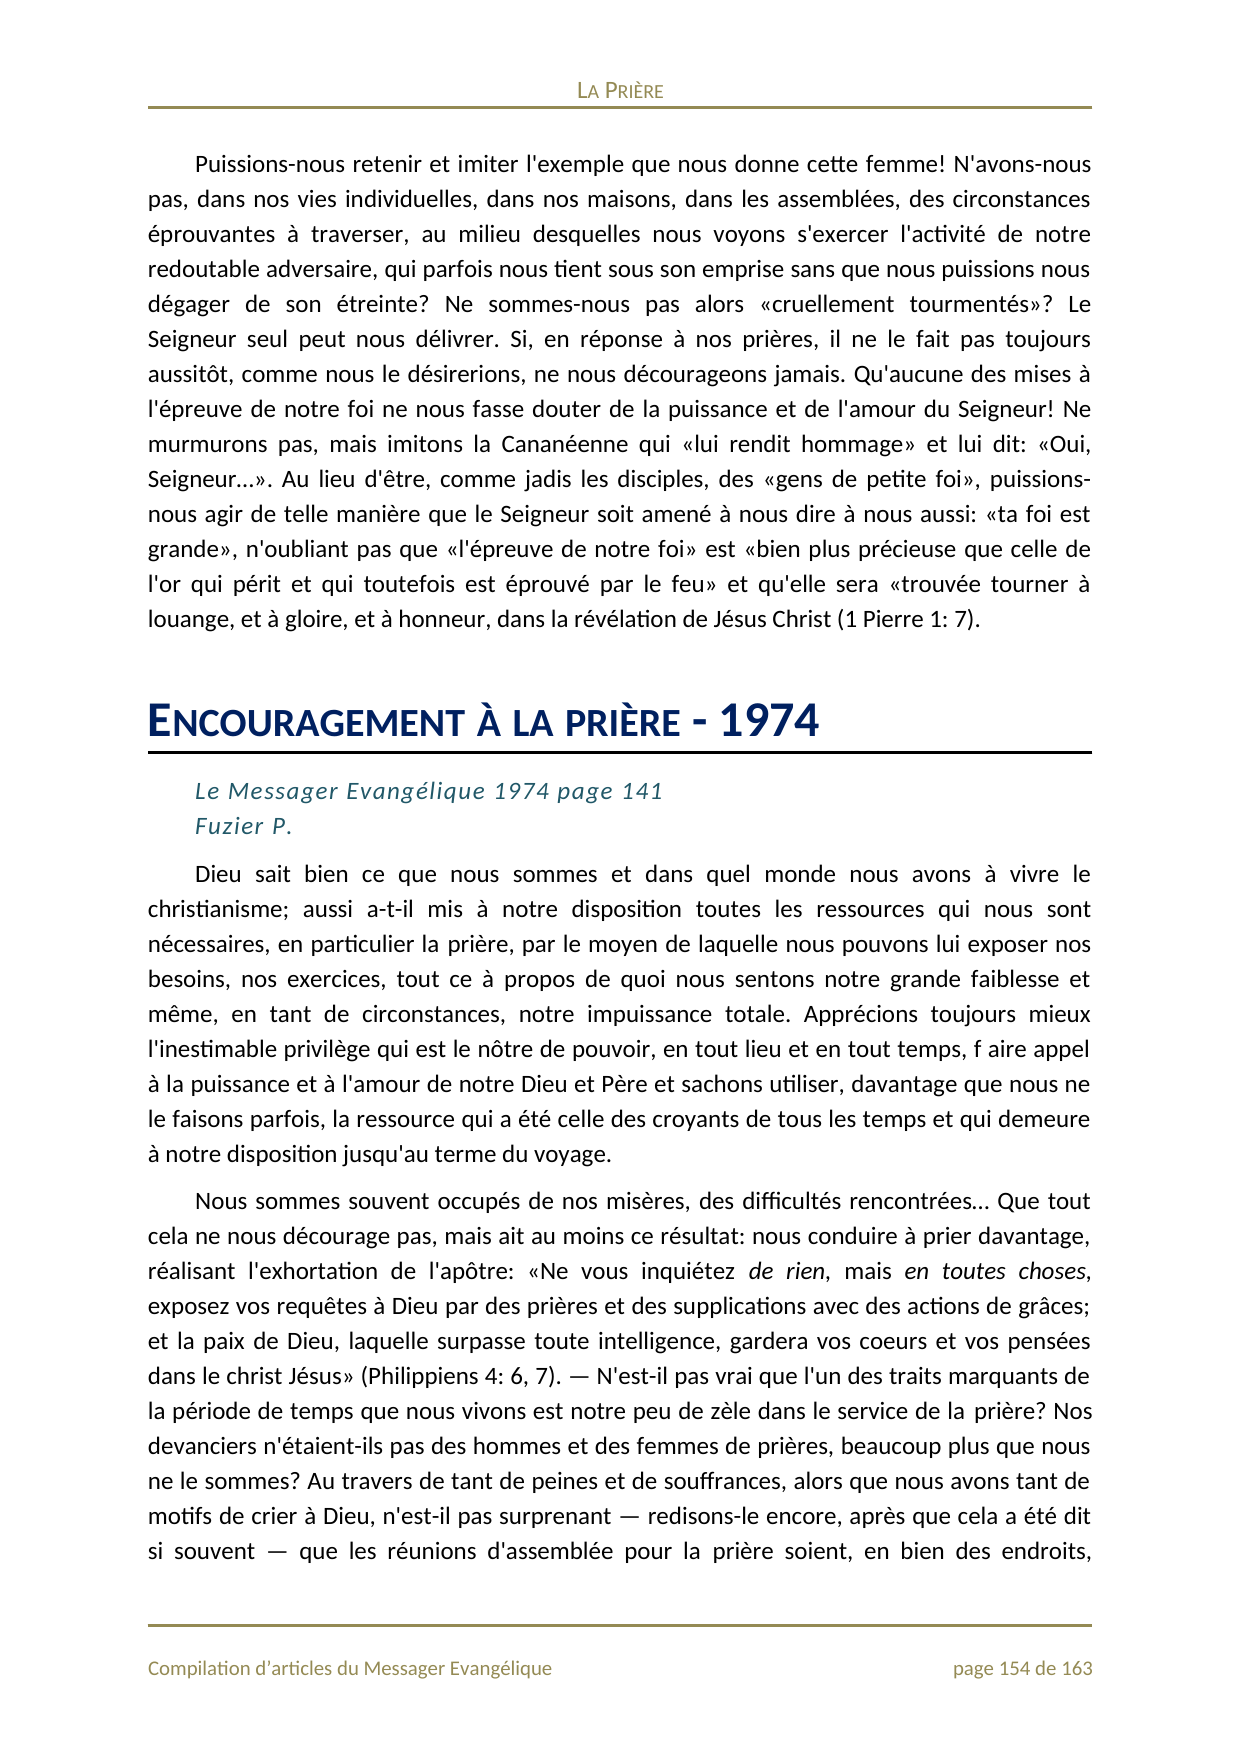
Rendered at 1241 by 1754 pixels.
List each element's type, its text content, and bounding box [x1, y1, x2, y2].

subtitle Fuzier P. [148, 811, 1092, 841]
text Dieu sait bien ce que nous sommes et dans quel monde nous avons à vivre le christianisme; aussi a-t-il mis à notre disposition toutes les ressources qui nous sont nécessaires, en particulier la prière, par le moyen de laquelle nous pouvons lui exposer nos besoins, nos exercices, tout ce à propos de quoi nous sentons notre grande faiblesse et même, en tant de circonstances, notre impuissance totale. Apprécions toujours mieux l'inestimable privilège qui est le nôtre de pouvoir, en tout lieu et en tout temps, f aire appel à la puissance et à l'amour de notre Dieu et Père et sachons utiliser, davantage que nous ne le faisons parfois, la ressource qui a été celle des croyants de tous les temps et qui demeure à notre disposition jusqu'au terme du voyage. [148, 858, 1092, 1168]
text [148, 1186, 1092, 1566]
text Puissions-nous retenir et imiter l'exemple que nous donne cette femme! N'avons-nous pas, dans nos vies individuelles, dans nos maisons, dans les assemblées, des circonstances éprouvantes à traverser, au milieu desquelles nous voyons s'exercer l'activité de notre redoutable adversaire, qui parfois nous tient sous son emprise sans que nous puissions nous dégager de son étreinte? Ne sommes-nous pas alors «cruellement tourmentés»? Le Seigneur seul peut nous délivrer. Si, en réponse à nos prières, il ne le fait pas toujours aussitôt, comme nous le désirerions, ne nous décourageons jamais. Qu'aucune des mises à l'épreuve de notre foi ne nous fasse douter de la puissance et de l'amour du Seigneur! Ne murmurons pas, mais imitons la Cananéenne qui «lui rendit hommage» et lui dit: «Oui, Seigneur…». Au lieu d'être, comme jadis les disciples, des «gens de petite foi», puissions-nous agir de telle manière que le Seigneur soit amené à nous dire à nous aussi: «ta foi est grande», n'oubliant pas que «l'épreuve de notre foi» est «bien plus précieuse que celle de l'or qui périt et qui toutefois est éprouvé par le feu» et qu'elle sera «trouvée tourner à louange, et à gloire, et à honneur, dans la révélation de Jésus Christ (1 Pierre 1: 7). [148, 148, 1092, 633]
subtitle Le Messager Evangélique 1974 page 141 [148, 776, 1092, 806]
subtitle Encouragement à la prière - 1974 [148, 688, 1092, 751]
